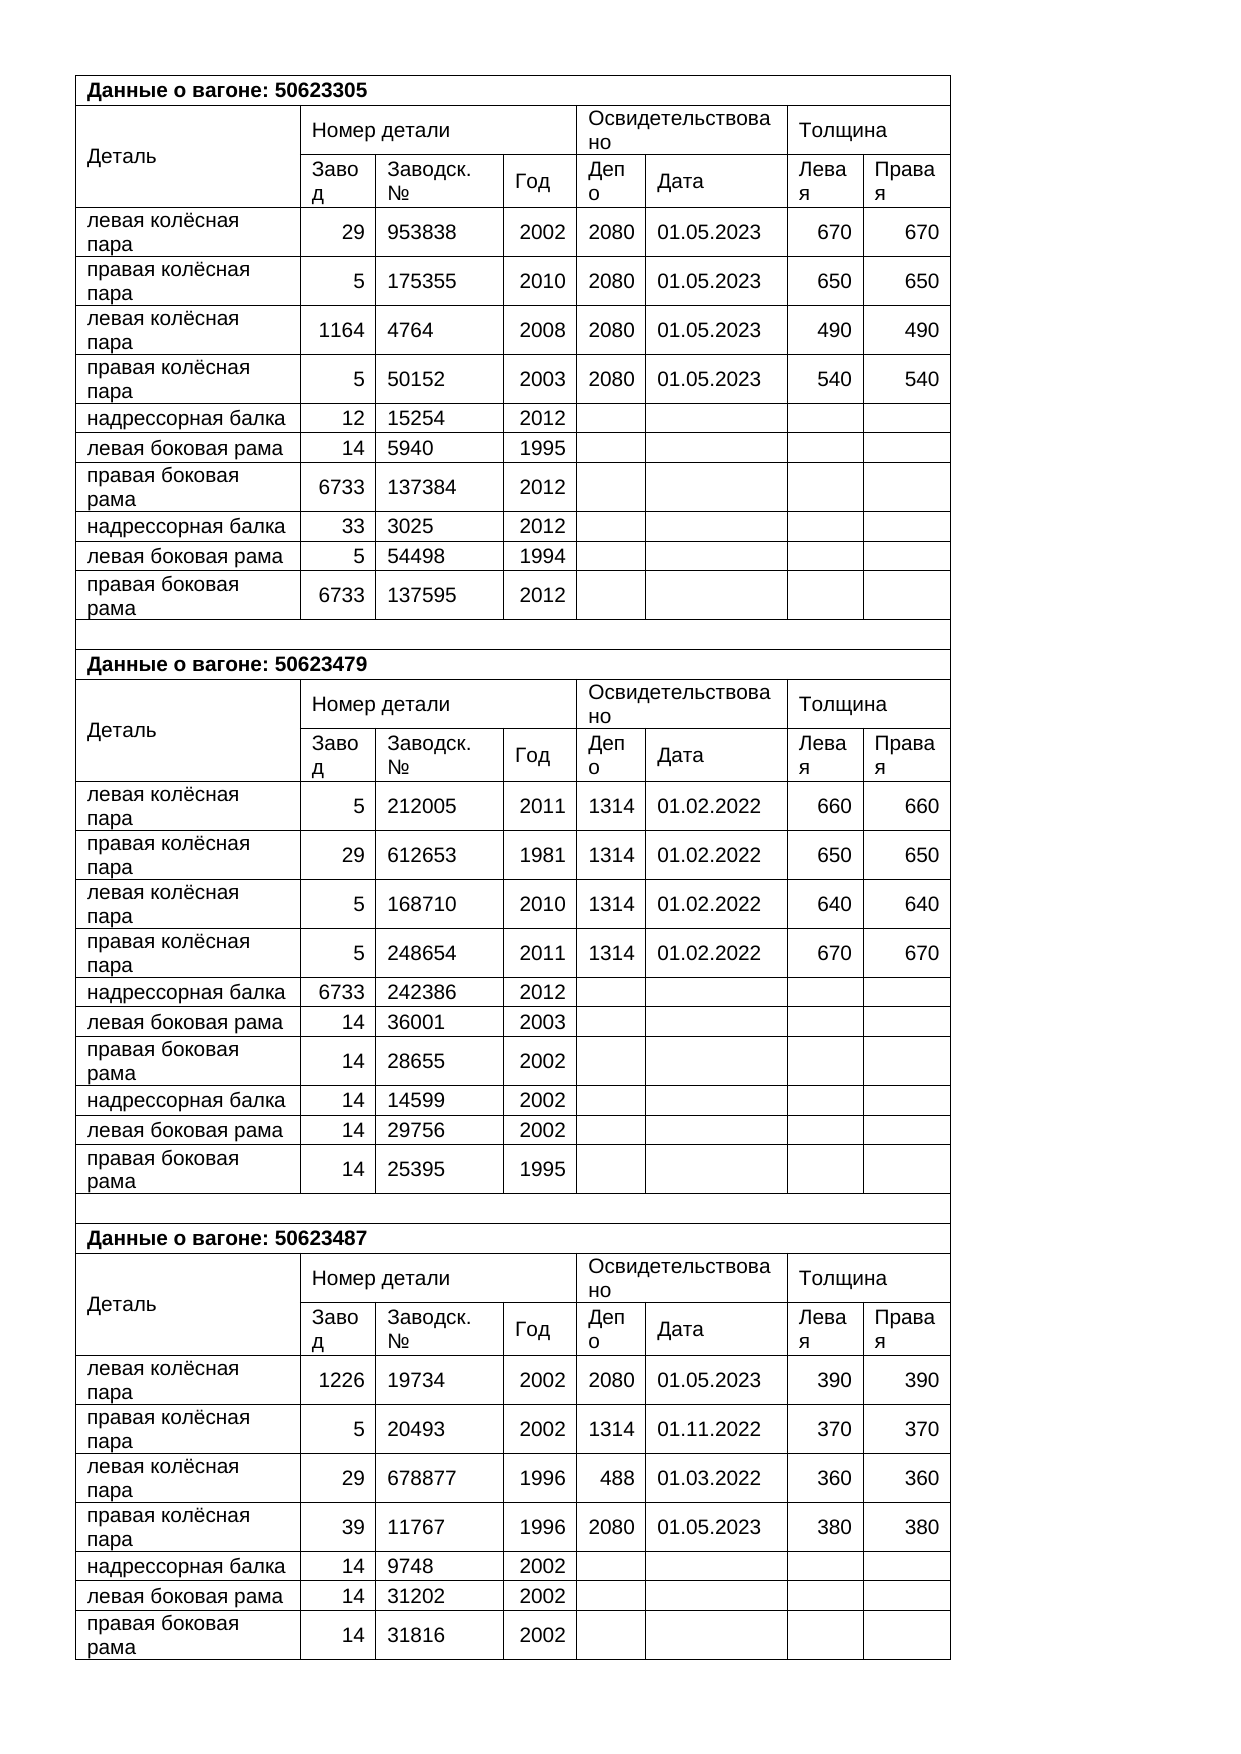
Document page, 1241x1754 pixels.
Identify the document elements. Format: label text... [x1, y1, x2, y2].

table_cell [864, 1611, 950, 1659]
table_cell [577, 1037, 645, 1085]
table_cell 2003 [504, 1007, 576, 1036]
table_cell 1996 [504, 1503, 576, 1551]
table_cell 137595 [376, 571, 503, 619]
table_cell 29 [301, 831, 375, 879]
table_cell 2080 [577, 208, 645, 256]
table_cell [577, 463, 645, 511]
table_cell Толщина [788, 106, 950, 154]
table_cell Год [504, 155, 576, 207]
table_cell надрессорная балка [76, 1552, 300, 1580]
table_cell [864, 1145, 950, 1193]
table_cell 1314 [577, 929, 645, 977]
table_cell 380 [864, 1503, 950, 1551]
table_cell Дата [646, 729, 787, 781]
table_cell левая боковая рама [76, 1581, 300, 1610]
table_cell Депо [577, 729, 645, 781]
table_cell 5 [301, 257, 375, 305]
table_cell Заводск.№ [376, 155, 503, 207]
table_cell правая боковая рама [76, 1611, 300, 1659]
table_cell [577, 571, 645, 619]
table_cell 678877 [376, 1454, 503, 1502]
table_cell 242386 [376, 978, 503, 1006]
table_cell 14 [301, 1611, 375, 1659]
table_cell 2080 [577, 1503, 645, 1551]
table_cell [646, 1581, 787, 1610]
table_cell Правая [864, 1303, 950, 1355]
table_cell 20493 [376, 1405, 503, 1453]
table_cell 2002 [504, 1356, 576, 1404]
table_cell [646, 571, 787, 619]
table_cell Левая [788, 155, 863, 207]
table_cell Номер детали [301, 680, 576, 728]
table_cell [788, 1581, 863, 1610]
table_cell Номер детали [301, 1254, 576, 1302]
table_cell [577, 1145, 645, 1193]
table_cell 14 [301, 1552, 375, 1580]
table_cell 5 [301, 782, 375, 830]
table_cell 2002 [504, 1116, 576, 1144]
table_cell [646, 1007, 787, 1036]
table_cell правая боковая рама [76, 571, 300, 619]
table_cell левая боковая рама [76, 1116, 300, 1144]
table_cell 4764 [376, 306, 503, 354]
table_cell 01.05.2023 [646, 1503, 787, 1551]
table_cell 370 [788, 1405, 863, 1453]
table_cell 1164 [301, 306, 375, 354]
table_cell [864, 1007, 950, 1036]
table_cell Данные о вагоне: 50623479 [76, 650, 950, 679]
table_cell 25395 [376, 1145, 503, 1193]
table_cell 670 [864, 929, 950, 977]
table_cell надрессорная балка [76, 1086, 300, 1114]
table_cell 612653 [376, 831, 503, 879]
table_cell 670 [788, 929, 863, 977]
table_cell 01.05.2023 [646, 306, 787, 354]
table_cell [76, 620, 950, 649]
table_cell 540 [788, 355, 863, 403]
table_cell [646, 463, 787, 511]
table_cell 640 [864, 880, 950, 928]
table_cell Данные о вагоне: 50623305 [76, 76, 950, 105]
table_cell 650 [788, 831, 863, 879]
table_cell Дата [646, 1303, 787, 1355]
table_cell [788, 1116, 863, 1144]
table_cell 2002 [504, 1037, 576, 1085]
table_cell [646, 404, 787, 432]
table_cell [577, 1611, 645, 1659]
table_cell 14 [301, 433, 375, 462]
table_cell 5 [301, 880, 375, 928]
table_cell 670 [788, 208, 863, 256]
table_cell Деталь [76, 680, 300, 781]
table_cell Депо [577, 1303, 645, 1355]
table_cell [788, 1611, 863, 1659]
table_cell левая боковая рама [76, 433, 300, 462]
table_cell 01.02.2022 [646, 929, 787, 977]
table_cell правая колёсная пара [76, 831, 300, 879]
table_cell 660 [788, 782, 863, 830]
table_cell 5 [301, 542, 375, 570]
table_cell 14 [301, 1007, 375, 1036]
table_cell 2010 [504, 257, 576, 305]
table_cell 36001 [376, 1007, 503, 1036]
table_cell 15254 [376, 404, 503, 432]
table_cell [646, 542, 787, 570]
table_cell 1995 [504, 433, 576, 462]
table_cell 28655 [376, 1037, 503, 1085]
table_cell 488 [577, 1454, 645, 1502]
table_cell Заводск.№ [376, 1303, 503, 1355]
table_cell 360 [788, 1454, 863, 1502]
table_cell [646, 512, 787, 541]
table_cell Толщина [788, 1254, 950, 1302]
table_cell [577, 1116, 645, 1144]
table_cell Левая [788, 1303, 863, 1355]
table_cell 01.02.2022 [646, 880, 787, 928]
table_cell левая боковая рама [76, 542, 300, 570]
table_cell 2002 [504, 1581, 576, 1610]
table_cell 2080 [577, 355, 645, 403]
table_cell [646, 1116, 787, 1144]
table_cell [646, 1086, 787, 1114]
table_cell 54498 [376, 542, 503, 570]
table_cell 5 [301, 1405, 375, 1453]
table_cell 2012 [504, 571, 576, 619]
table_cell [646, 1611, 787, 1659]
table_cell 953838 [376, 208, 503, 256]
table_cell [864, 1581, 950, 1610]
table_cell [646, 1037, 787, 1085]
table_cell 2012 [504, 463, 576, 511]
table_cell 3025 [376, 512, 503, 541]
table_cell 1994 [504, 542, 576, 570]
table_cell [646, 1552, 787, 1580]
table_cell 1981 [504, 831, 576, 879]
table_cell левая колёсная пара [76, 880, 300, 928]
table_cell [577, 1581, 645, 1610]
table_cell 29 [301, 208, 375, 256]
table_cell 1314 [577, 880, 645, 928]
table_cell [788, 542, 863, 570]
table_cell 12 [301, 404, 375, 432]
table_cell Завод [301, 1303, 375, 1355]
table_cell Правая [864, 155, 950, 207]
table_cell правая колёсная пара [76, 1503, 300, 1551]
table_cell 5 [301, 929, 375, 977]
table_cell [788, 433, 863, 462]
table_cell 29756 [376, 1116, 503, 1144]
table_cell 168710 [376, 880, 503, 928]
table_cell 01.11.2022 [646, 1405, 787, 1453]
table_cell Данные о вагоне: 50623487 [76, 1224, 950, 1253]
table_cell 2080 [577, 257, 645, 305]
table_cell левая колёсная пара [76, 1356, 300, 1404]
table_cell 6733 [301, 978, 375, 1006]
table_cell [788, 1086, 863, 1114]
table_cell Завод [301, 729, 375, 781]
table_cell 2011 [504, 782, 576, 830]
table_cell левая боковая рама [76, 1007, 300, 1036]
table_cell Освидетельствовано [577, 680, 787, 728]
table_cell 01.05.2023 [646, 1356, 787, 1404]
table_cell 660 [864, 782, 950, 830]
table_cell 1995 [504, 1145, 576, 1193]
table_cell 33 [301, 512, 375, 541]
table_cell 14 [301, 1581, 375, 1610]
table_cell 1226 [301, 1356, 375, 1404]
table_cell [788, 463, 863, 511]
table_cell [864, 512, 950, 541]
table_cell 2012 [504, 978, 576, 1006]
table_cell Год [504, 1303, 576, 1355]
table_cell 14 [301, 1086, 375, 1114]
table_cell [788, 1037, 863, 1085]
table_cell 50152 [376, 355, 503, 403]
table_cell 6733 [301, 463, 375, 511]
table_cell [577, 512, 645, 541]
table_cell [788, 1145, 863, 1193]
table_cell [76, 1194, 950, 1223]
table_cell Номер детали [301, 106, 576, 154]
table_cell 5940 [376, 433, 503, 462]
table_cell [577, 1552, 645, 1580]
table_cell 2002 [504, 1611, 576, 1659]
table_cell Левая [788, 729, 863, 781]
table_cell 2002 [504, 1086, 576, 1114]
table_cell Освидетельствовано [577, 106, 787, 154]
table_cell [646, 433, 787, 462]
table_cell надрессорная балка [76, 404, 300, 432]
table_cell 540 [864, 355, 950, 403]
table_cell 14599 [376, 1086, 503, 1114]
table_cell Завод [301, 155, 375, 207]
table_cell [577, 1086, 645, 1114]
table_cell 1314 [577, 782, 645, 830]
table_cell 01.02.2022 [646, 831, 787, 879]
table_cell 14 [301, 1037, 375, 1085]
table_cell 650 [864, 257, 950, 305]
table_cell 137384 [376, 463, 503, 511]
table_cell [646, 1145, 787, 1193]
table_cell 360 [864, 1454, 950, 1502]
table_cell [864, 1037, 950, 1085]
table_cell [788, 404, 863, 432]
table_cell [577, 542, 645, 570]
table_cell [864, 404, 950, 432]
table_cell 9748 [376, 1552, 503, 1580]
table_cell 2002 [504, 1552, 576, 1580]
table_cell Освидетельствовано [577, 1254, 787, 1302]
table_cell 19734 [376, 1356, 503, 1404]
table_cell 01.05.2023 [646, 208, 787, 256]
table_cell 31202 [376, 1581, 503, 1610]
table_cell левая колёсная пара [76, 782, 300, 830]
table_cell надрессорная балка [76, 978, 300, 1006]
table_cell 640 [788, 880, 863, 928]
table_cell 01.05.2023 [646, 257, 787, 305]
table_cell левая колёсная пара [76, 208, 300, 256]
table_cell [864, 1086, 950, 1114]
table_cell [577, 1007, 645, 1036]
table_cell [864, 1116, 950, 1144]
table_cell 5 [301, 355, 375, 403]
table_cell 1996 [504, 1454, 576, 1502]
table_cell 2080 [577, 306, 645, 354]
table_cell 650 [864, 831, 950, 879]
table_cell 370 [864, 1405, 950, 1453]
table_cell 14 [301, 1116, 375, 1144]
table_cell левая колёсная пара [76, 306, 300, 354]
table_cell 2008 [504, 306, 576, 354]
table_cell 2002 [504, 208, 576, 256]
table_cell 2012 [504, 404, 576, 432]
table_cell 670 [864, 208, 950, 256]
table_cell [864, 433, 950, 462]
table_cell 2011 [504, 929, 576, 977]
table_cell Деталь [76, 1254, 300, 1355]
table_cell 1314 [577, 1405, 645, 1453]
table_cell [864, 463, 950, 511]
table_cell 490 [864, 306, 950, 354]
table_cell [788, 978, 863, 1006]
table_cell 29 [301, 1454, 375, 1502]
table_cell 2002 [504, 1405, 576, 1453]
table_cell 650 [788, 257, 863, 305]
table_cell 39 [301, 1503, 375, 1551]
table_cell 14 [301, 1145, 375, 1193]
table_cell 2010 [504, 880, 576, 928]
table_cell 01.05.2023 [646, 355, 787, 403]
table_cell правая колёсная пара [76, 1405, 300, 1453]
table_cell левая колёсная пара [76, 1454, 300, 1502]
table_cell правая колёсная пара [76, 355, 300, 403]
table_cell [788, 1552, 863, 1580]
table_cell [788, 571, 863, 619]
table_cell 6733 [301, 571, 375, 619]
table_cell правая боковая рама [76, 1037, 300, 1085]
table_cell правая колёсная пара [76, 257, 300, 305]
table_cell [577, 404, 645, 432]
table_cell 490 [788, 306, 863, 354]
table_cell 175355 [376, 257, 503, 305]
table_cell 31816 [376, 1611, 503, 1659]
table_cell правая колёсная пара [76, 929, 300, 977]
table_cell 380 [788, 1503, 863, 1551]
table_cell 248654 [376, 929, 503, 977]
table_cell Дата [646, 155, 787, 207]
table_cell [788, 1007, 863, 1036]
table_cell 390 [864, 1356, 950, 1404]
table_cell Деталь [76, 106, 300, 207]
table_cell 01.03.2022 [646, 1454, 787, 1502]
table_cell 11767 [376, 1503, 503, 1551]
table_cell Толщина [788, 680, 950, 728]
table_cell [577, 433, 645, 462]
table_cell [788, 512, 863, 541]
table_cell правая боковая рама [76, 463, 300, 511]
table_cell [864, 571, 950, 619]
table_cell Депо [577, 155, 645, 207]
table_cell Заводск.№ [376, 729, 503, 781]
table_cell [864, 542, 950, 570]
table_cell [864, 978, 950, 1006]
table_cell правая боковая рама [76, 1145, 300, 1193]
table_cell надрессорная балка [76, 512, 300, 541]
table_cell 1314 [577, 831, 645, 879]
table_cell 212005 [376, 782, 503, 830]
table_cell 2003 [504, 355, 576, 403]
table_cell 01.02.2022 [646, 782, 787, 830]
table_cell Год [504, 729, 576, 781]
table_cell 2080 [577, 1356, 645, 1404]
table_cell [577, 978, 645, 1006]
table_cell [646, 978, 787, 1006]
table_cell [864, 1552, 950, 1580]
table_cell 390 [788, 1356, 863, 1404]
table_cell Правая [864, 729, 950, 781]
table_cell 2012 [504, 512, 576, 541]
